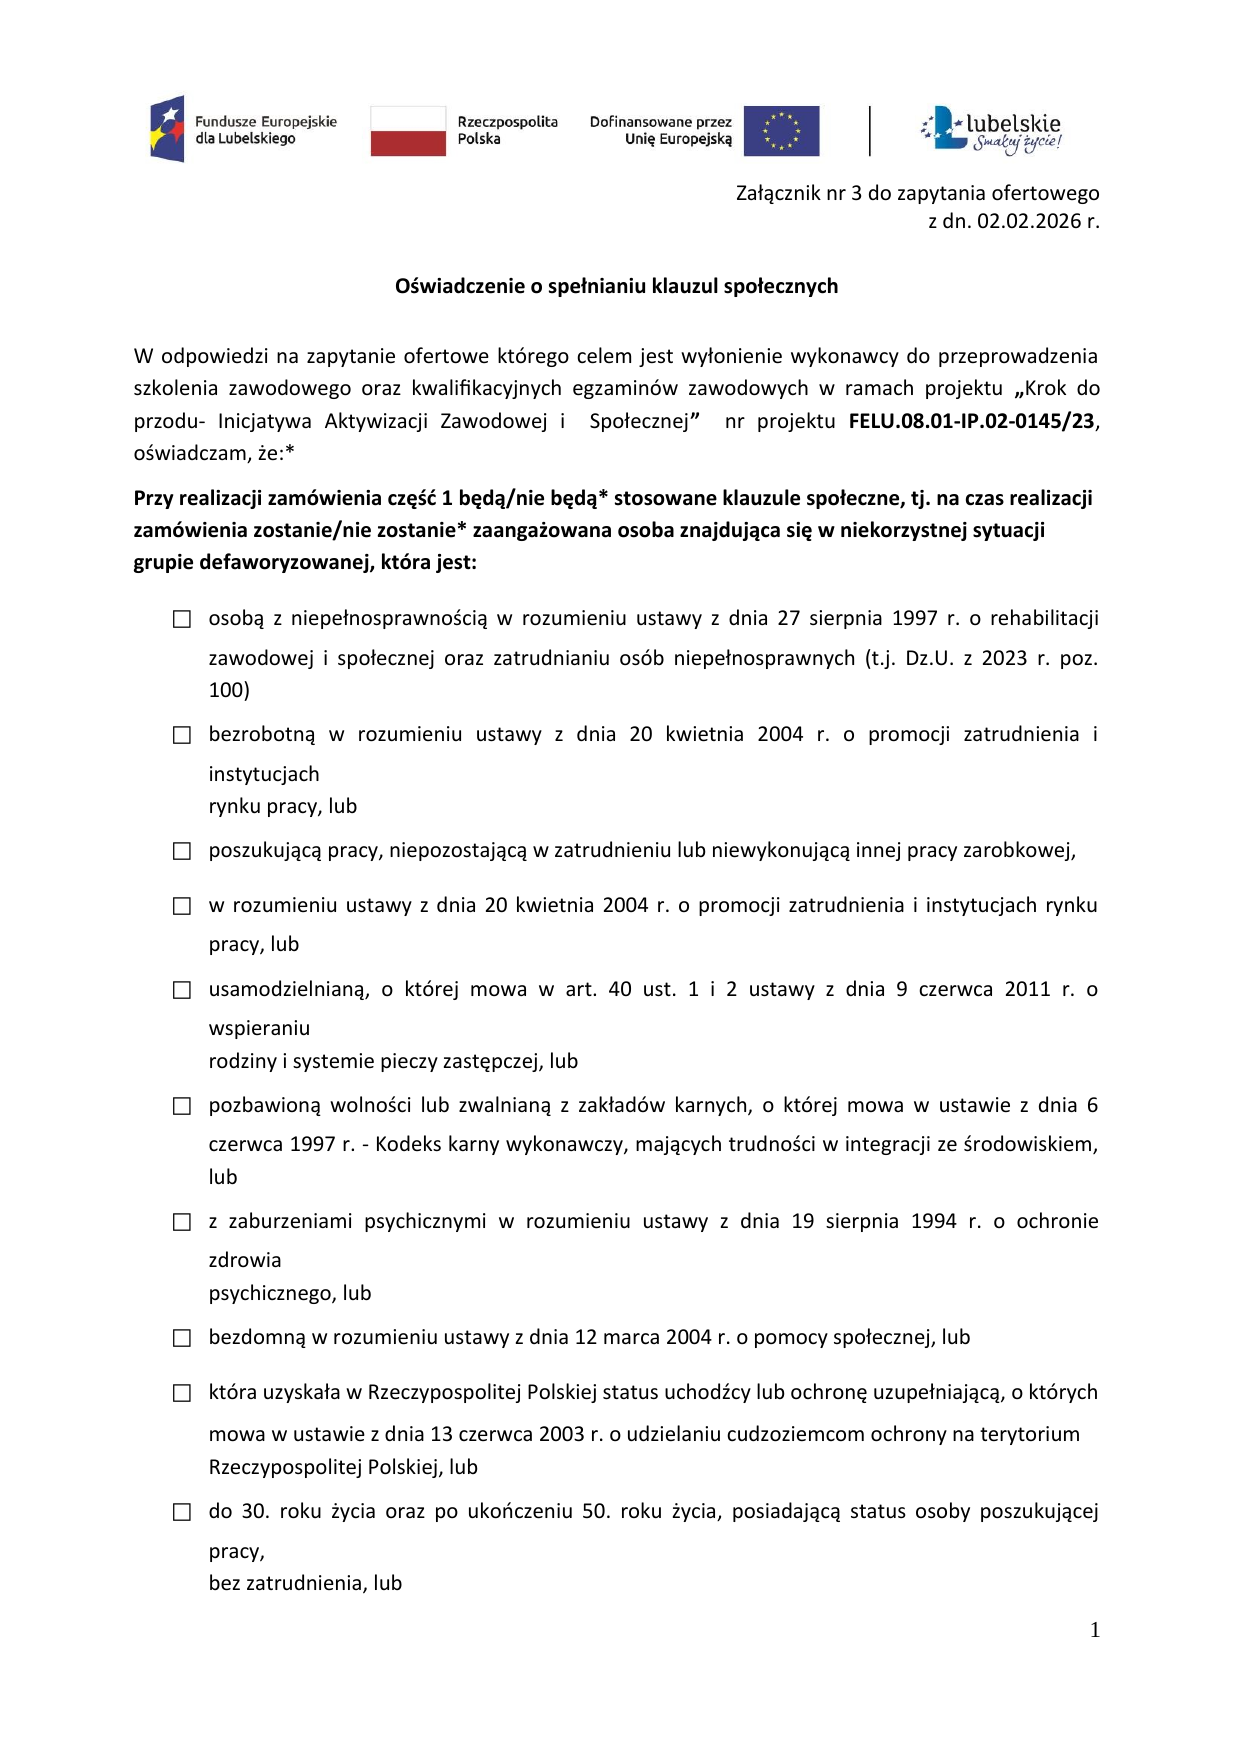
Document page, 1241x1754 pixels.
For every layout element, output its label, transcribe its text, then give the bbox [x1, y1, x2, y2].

text rodziny i systemie pieczy zastępczej, lub [208, 1046, 1101, 1074]
text mowa w ustawie z dnia 13 czerwca 2003 r. o udzielaniu cudzoziemcom ochrony na terytorium [208, 1419, 1101, 1447]
text Załącznik nr 3 do zapytania ofertowego [133, 127, 1101, 206]
picture [133, 78, 1079, 127]
list bezrobotną w rozumieniu ustawy z dnia 20 kwietnia 2004 r. o promocji zatrudnienia i instytucjach [171, 708, 1101, 787]
text z dn. 02.02.2026 r. [133, 206, 1101, 234]
list bezdomną w rozumieniu ustawy z dnia 12 marca 2004 r. o pomocy społecznej, lub [171, 1311, 1101, 1358]
list osobą z niepełnosprawnością w rozumieniu ustawy z dnia 27 sierpnia 1997 r. o rehabilitacji zawodowej i społecznej oraz zatrudnianiu osób niepełnosprawnych (t.j. Dz.U. z 2023 r. poz. 100) [171, 592, 1101, 703]
text bez zatrudnienia, lub [208, 1568, 1101, 1596]
list do 30. roku życia oraz po ukończeniu 50. roku życia, posiadającą status osoby poszukującej pracy, [171, 1485, 1101, 1564]
text psychicznego, lub [208, 1278, 1101, 1306]
text rynku pracy, lub [208, 791, 1101, 819]
list w rozumieniu ustawy z dnia 20 kwietnia 2004 r. o promocji zatrudnienia i instytucjach rynku pracy, lub [171, 878, 1101, 957]
text Oświadczenie o spełnianiu klauzul społecznych [133, 272, 1101, 300]
list usamodzielnianą, o której mowa w art. 40 ust. 1 i 2 ustawy z dnia 9 czerwca 2011 r. o wspieraniu [171, 962, 1101, 1041]
text Przy realizacji zamówienia część 1 będą/nie będą* stosowane klauzule społeczne, tj. na czas realizacji zamówienia zostanie/nie zostanie* zaangażowana osoba znajdująca się w niekorzystnej sytuacji grupie defaworyzowanej, która jest: [133, 483, 1101, 575]
list poszukującą pracy, niepozostającą w zatrudnieniu lub niewykonującą innej pracy zarobkowej, [171, 824, 1101, 871]
list która uzyskała w Rzeczypospolitej Polskiej status uchodźcy lub ochronę uzupełniającą, o których [171, 1365, 1101, 1412]
list z zaburzeniami psychicznymi w rozumieniu ustawy z dnia 19 sierpnia 1994 r. o ochronie zdrowia [171, 1194, 1101, 1273]
list pozbawioną wolności lub zwalnianą z zakładów karnych, o której mowa w ustawie z dnia 6 czerwca 1997 r. - Kodeks karny wykonawczy, mających trudności w integracji ze środowiskiem, lub [171, 1078, 1101, 1190]
text Rzeczypospolitej Polskiej, lub [208, 1452, 1101, 1480]
text W odpowiedzi na zapytanie ofertowe którego celem jest wyłonienie wykonawcy do przeprowadzenia szkolenia zawodowego oraz kwalifikacyjnych egzaminów zawodowych w ramach projektu „Krok do przodu- Inicjatywa Aktywizacji Zawodowej i Społecznej” nr projektu FELU.08.01-IP.02-0145/23, oświadczam, że:* [133, 341, 1101, 466]
